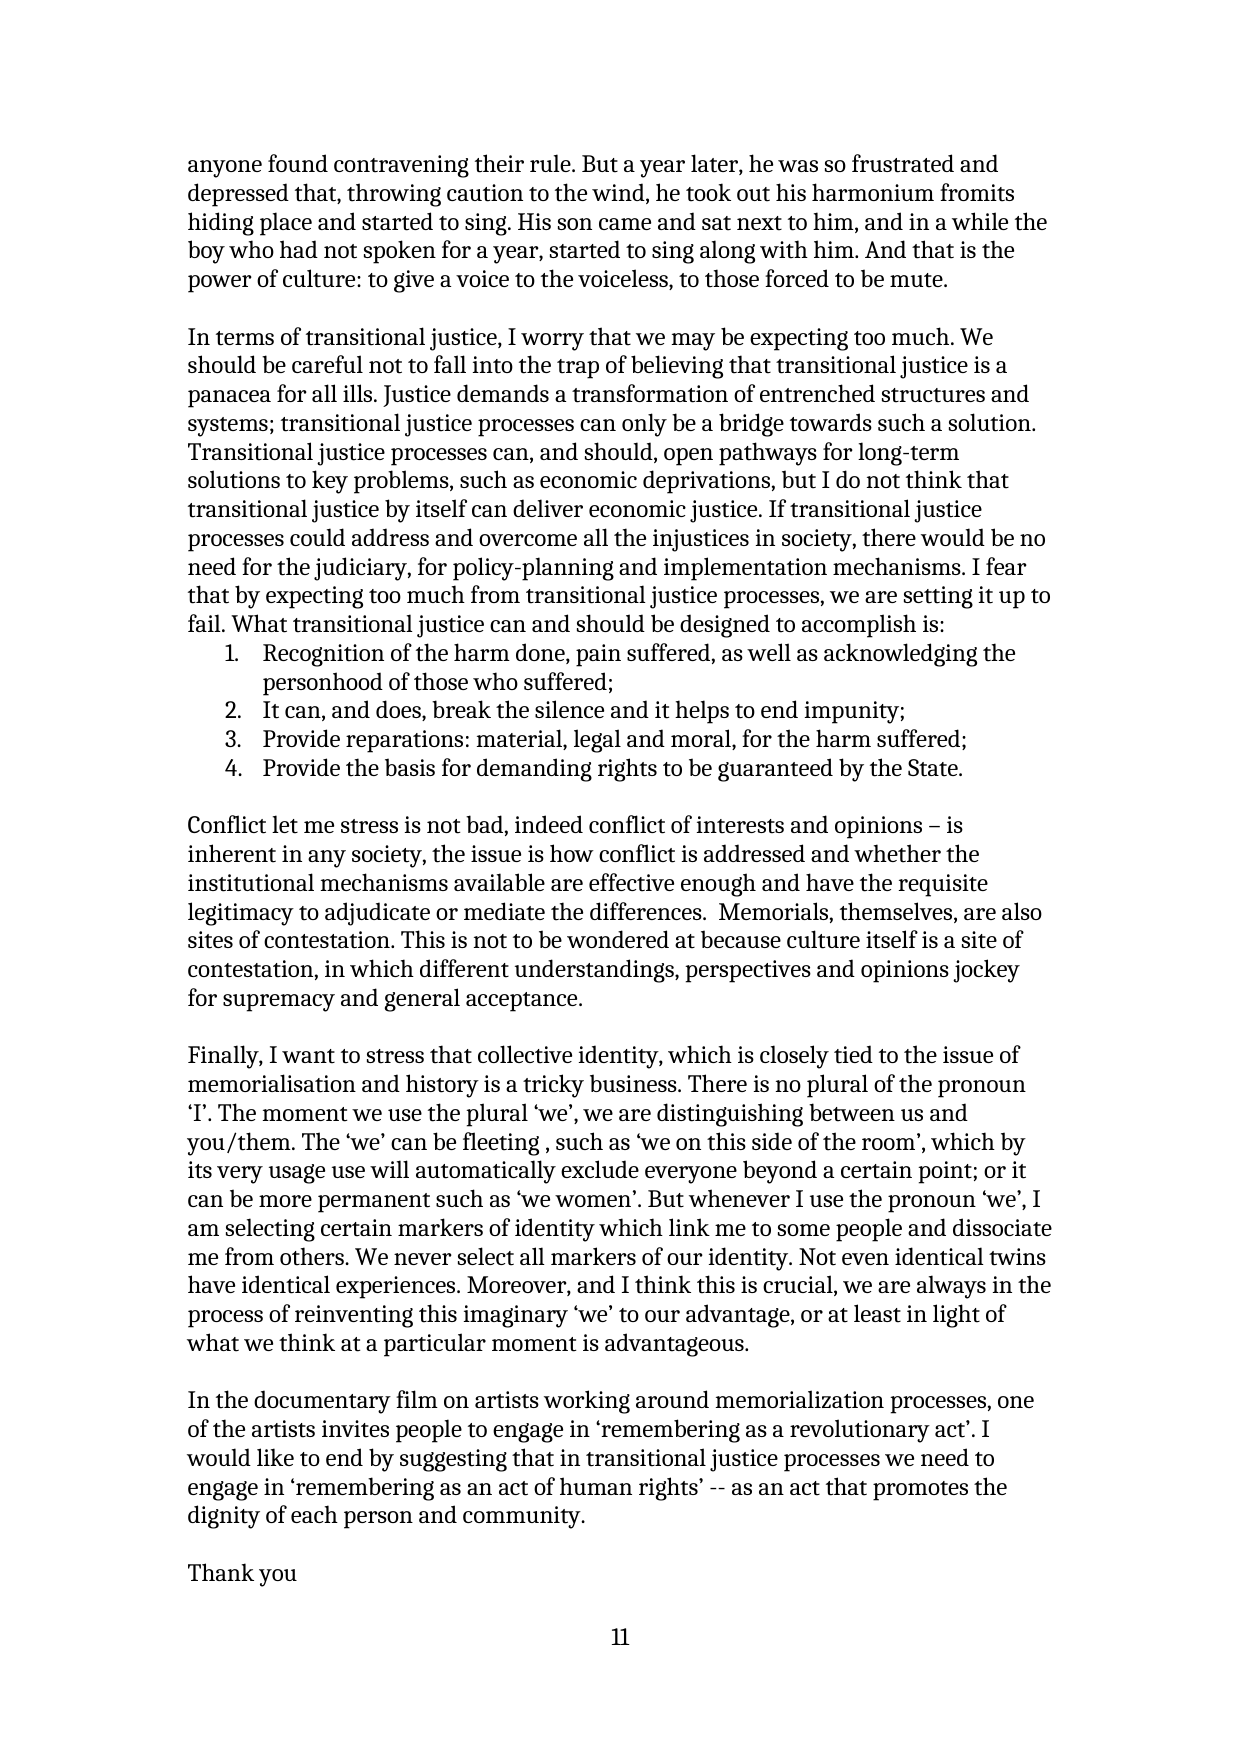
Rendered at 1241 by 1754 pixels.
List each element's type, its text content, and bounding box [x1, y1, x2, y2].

text Conflict let me stress is not bad, indeed conflict of interests and opinions – is inherent in any society, the issue is how conflict is addressed and whether the institutional mechanisms available are effective enough and have the requisite legitimacy to adjudicate or mediate the differences. Memorials, themselves, are also sites of contestation. This is not to be wondered at because culture itself is a site of contestation, in which different understandings, perspectives and opinions jockey for supremacy and general acceptance. [187, 811, 1053, 1012]
list Provide reparations: material, legal and moral, for the harm suffered; [225, 725, 1053, 754]
text Finally, I want to stress that collective identity, which is closely tied to the issue of memorialisation and history is a tricky business. There is no plural of the pronoun ‘I’. The moment we use the plural ‘we’, we are distinguishing between us and you/them. The ‘we’ can be fleeting , such as ‘we on this side of the room’, which by its very usage use will automatically exclude everyone beyond a certain point; or it can be more permanent such as ‘we women’. But whenever I use the pronoun ‘we’, I am selecting certain markers of identity which link me to some people and dissociate me from others. We never select all markers of our identity. Not even identical twins have identical experiences. Moreover, and I think this is crucial, we are always in the process of reinventing this imaginary ‘we’ to our advantage, or at least in light of what we think at a particular moment is advantageous. [187, 1041, 1053, 1357]
text In the documentary film on artists working around memorialization processes, one of the artists invites people to engage in ‘remembering as a revolutionary act’. I would like to end by suggesting that in transitional justice processes we need to engage in ‘remembering as an act of human rights’ -- as an act that promotes the dignity of each person and community. [187, 1386, 1053, 1530]
list Provide the basis for demanding rights to be guaranteed by the State. [225, 754, 1053, 782]
text In terms of transitional justice, I worry that we may be expecting too much. We should be careful not to fall into the trap of believing that transitional justice is a panacea for all ills. Justice demands a transformation of entrenched structures and systems; transitional justice processes can only be a bridge towards such a solution. Transitional justice processes can, and should, open pathways for long-term solutions to key problems, such as economic deprivations, but I do not think that transitional justice by itself can deliver economic justice. If transitional justice processes could address and overcome all the injustices in society, there would be no need for the judiciary, for policy-planning and implementation mechanisms. I fear that by expecting too much from transitional justice processes, we are setting it up to fail. What transitional justice can and should be designed to accomplish is: [187, 322, 1053, 639]
text Thank you [187, 1559, 1053, 1587]
list Recognition of the harm done, pain suffered, as well as acknowledging the personhood of those who suffered; [225, 639, 1053, 696]
list It can, and does, break the silence and it helps to end impunity; [225, 696, 1053, 725]
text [187, 150, 1053, 294]
